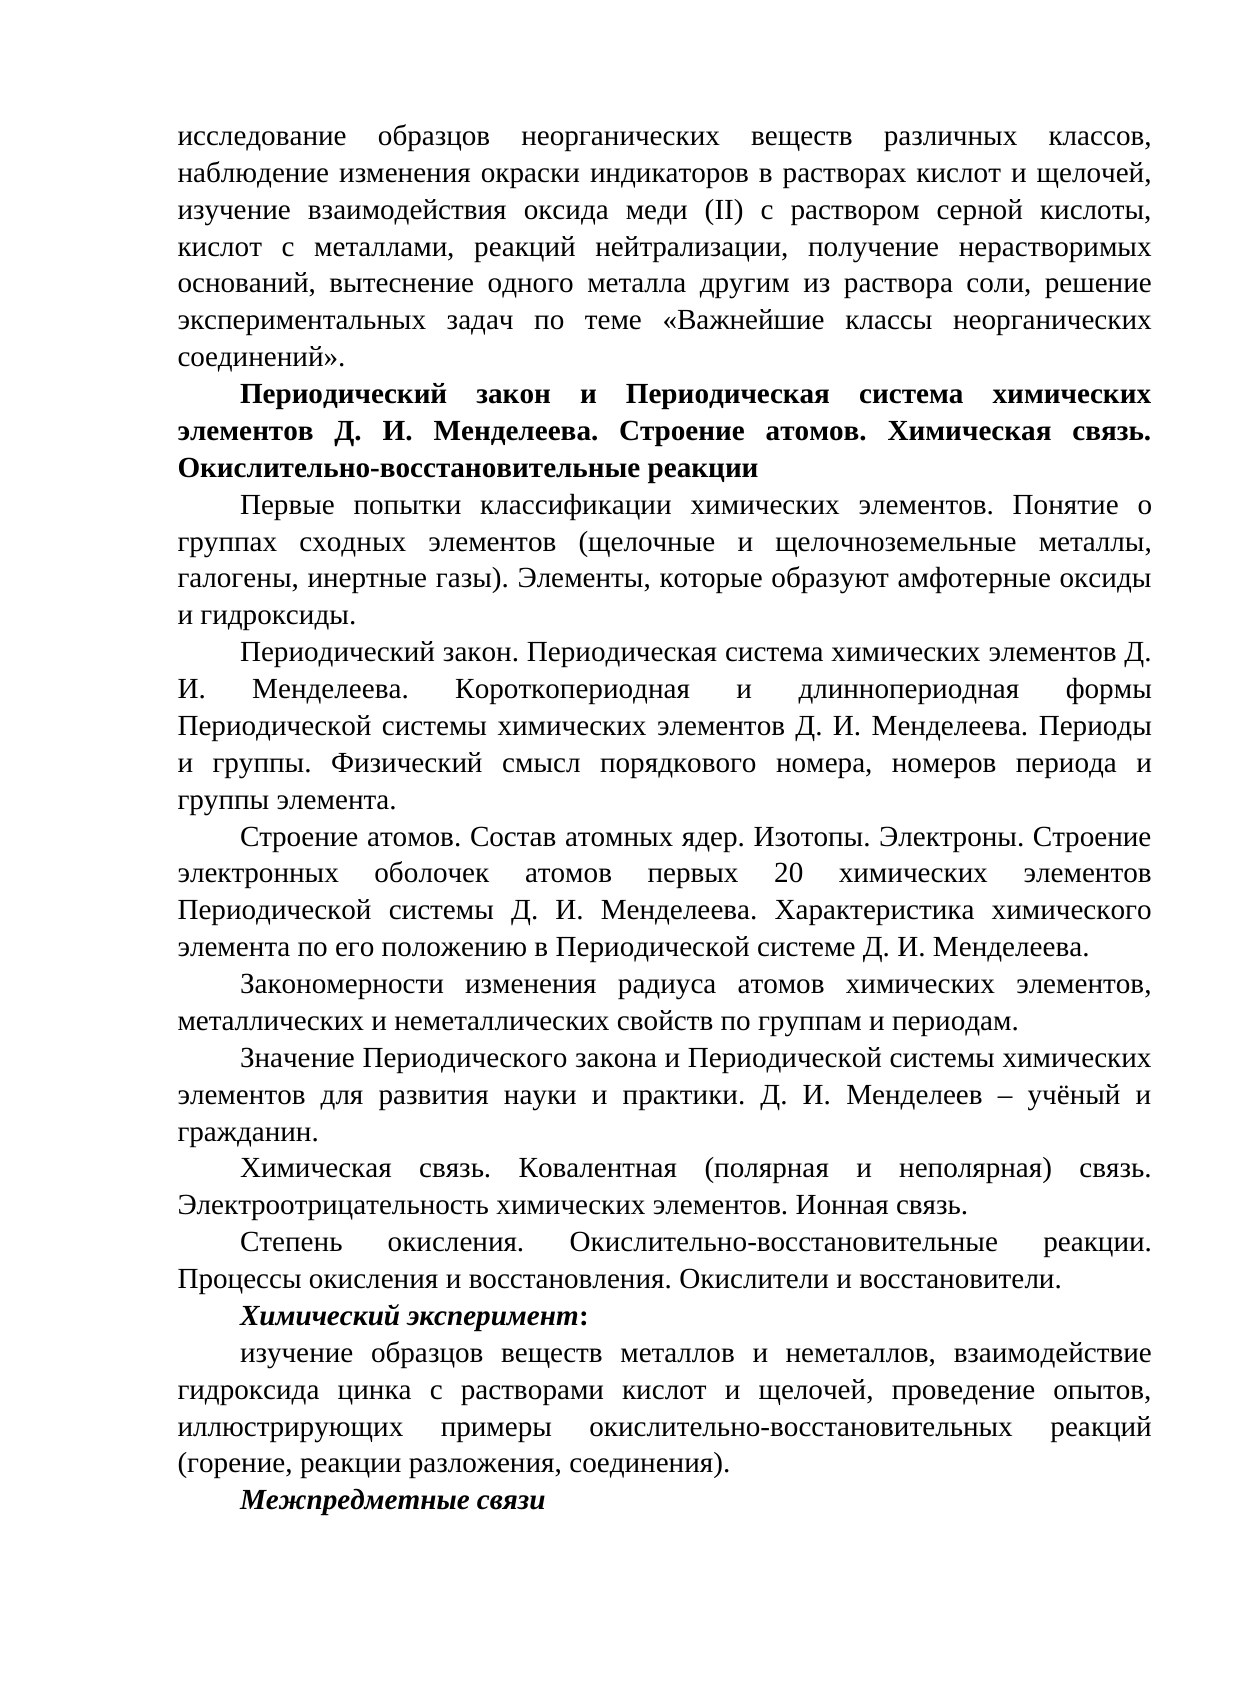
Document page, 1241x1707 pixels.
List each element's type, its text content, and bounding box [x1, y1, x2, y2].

text Периодический закон и Периодическая система химических элементов Д. И. Менделеева. Строение атомов. Химическая связь. Окислительно-восстановительные реакции [177, 376, 1152, 483]
text Степень окисления. Окислительно­-восстановительные реакции. Процессы окисления и восстановления. Окислители и восстановители. [177, 1224, 1152, 1295]
text Закономерности изменения радиуса атомов химических элементов, металлических и неметаллических свойств по группам и периодам. [177, 966, 1152, 1037]
text Периодический закон. Периодическая система химических элементов Д. И. Менделеева. Короткопериодная и длиннопериодная формы Периодической системы химических элементов Д. И. Менделеева. Периоды и группы. Физический смысл порядкового номера, номеров периода и группы элемента. [177, 634, 1152, 815]
text Строение атомов. Состав атомных ядер. Изотопы. Электроны. Строение электронных оболочек атомов первых 20 химических элементов Периодической системы Д. И. Менделеева. Характеристика химического элемента по его положению в Периодической системе Д. И. Менделеева. [177, 819, 1152, 963]
text изучение образцов веществ металлов и неметаллов, взаимодействие гидроксида цинка с растворами кислот и щелочей, проведение опытов, иллюстрирующих примеры окислительно-восстановительных реакций (горение, реакции разложения, соединения). [177, 1335, 1152, 1479]
text Межпредметные связи [177, 1482, 1152, 1516]
text Химический эксперимент: [177, 1298, 1152, 1332]
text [177, 118, 1152, 373]
text Первые попытки классификации химических элементов. Понятие о группах сходных элементов (щелочные и щелочноземельные металлы, галогены, инертные газы). Элементы, которые образуют амфотерные оксиды и гидроксиды. [177, 487, 1152, 631]
text Химическая связь. Ковалентная (полярная и неполярная) связь. Электроотрицательность химических элементов. Ионная связь. [177, 1151, 1152, 1221]
text Значение Периодического закона и Периодической системы химических элементов для развития науки и практики. Д. И. Менделеев – учёный и гражданин. [177, 1040, 1152, 1147]
